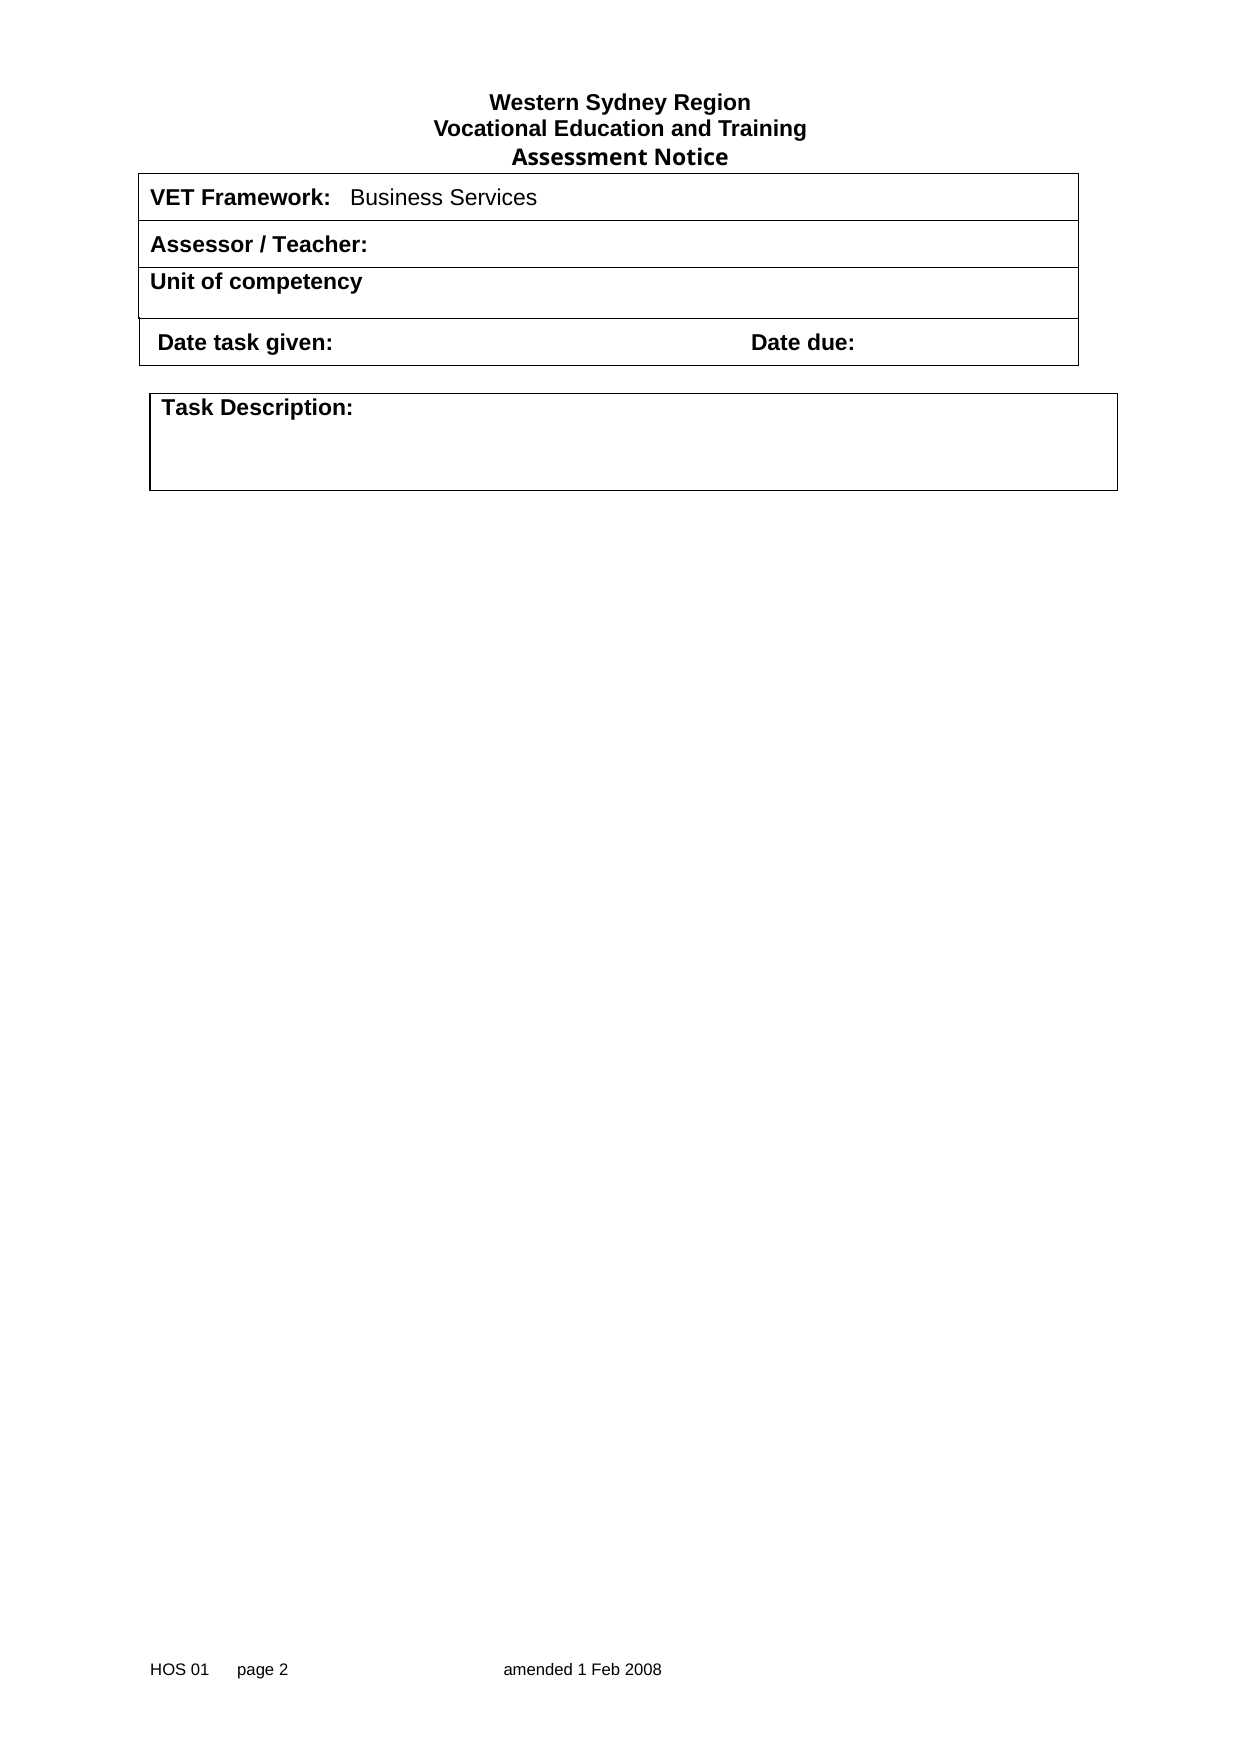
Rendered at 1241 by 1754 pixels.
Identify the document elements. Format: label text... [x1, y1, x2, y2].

subtitle Assessment Notice [150, 141, 1090, 173]
table_header Task Description: [151, 394, 1117, 490]
table_cell Assessor / Teacher: [139, 221, 1078, 267]
subtitle Western Sydney Region [150, 89, 1090, 115]
subtitle Vocational Education and Training [150, 115, 1090, 141]
table_header VET Framework: Business Services [139, 174, 1078, 220]
table_cell Date task given: Date due: [140, 319, 1078, 365]
table_cell Unit of competency [139, 268, 1078, 318]
